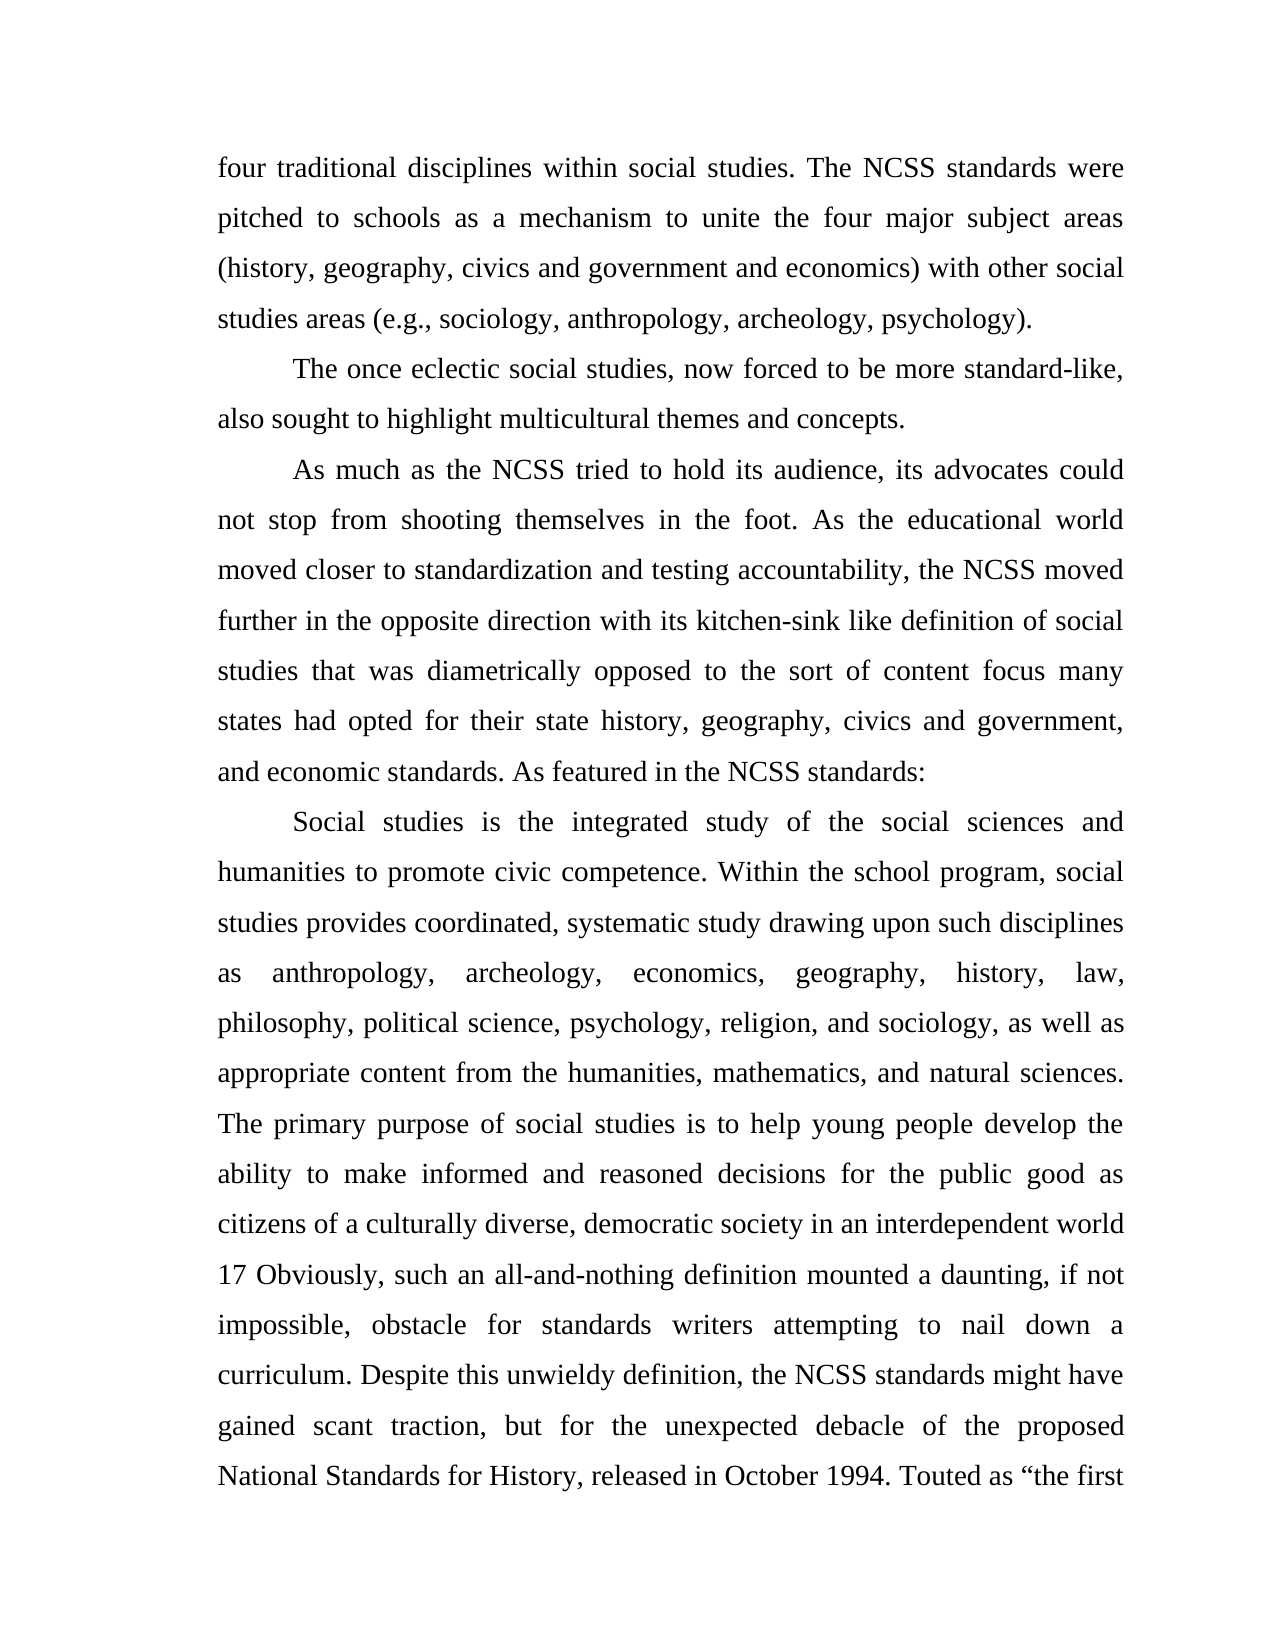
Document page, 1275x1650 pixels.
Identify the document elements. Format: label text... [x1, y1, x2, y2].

text As much as the NCSS tried to hold its audience, its advocates could not stop from shooting themselves in the foot. As the educational world moved closer to standardization and testing accountability, the NCSS moved further in the opposite direction with its kitchen-sink like definition of social studies that was diametrically opposed to the sort of content focus many states had opted for their state history, geography, civics and government, and economic standards. As featured in the NCSS standards: [217, 452, 1125, 787]
text The once eclectic social studies, now forced to be more standard-like, also sought to highlight multicultural themes and concepts. [217, 351, 1125, 435]
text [150, 150, 1125, 334]
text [217, 804, 1125, 1492]
